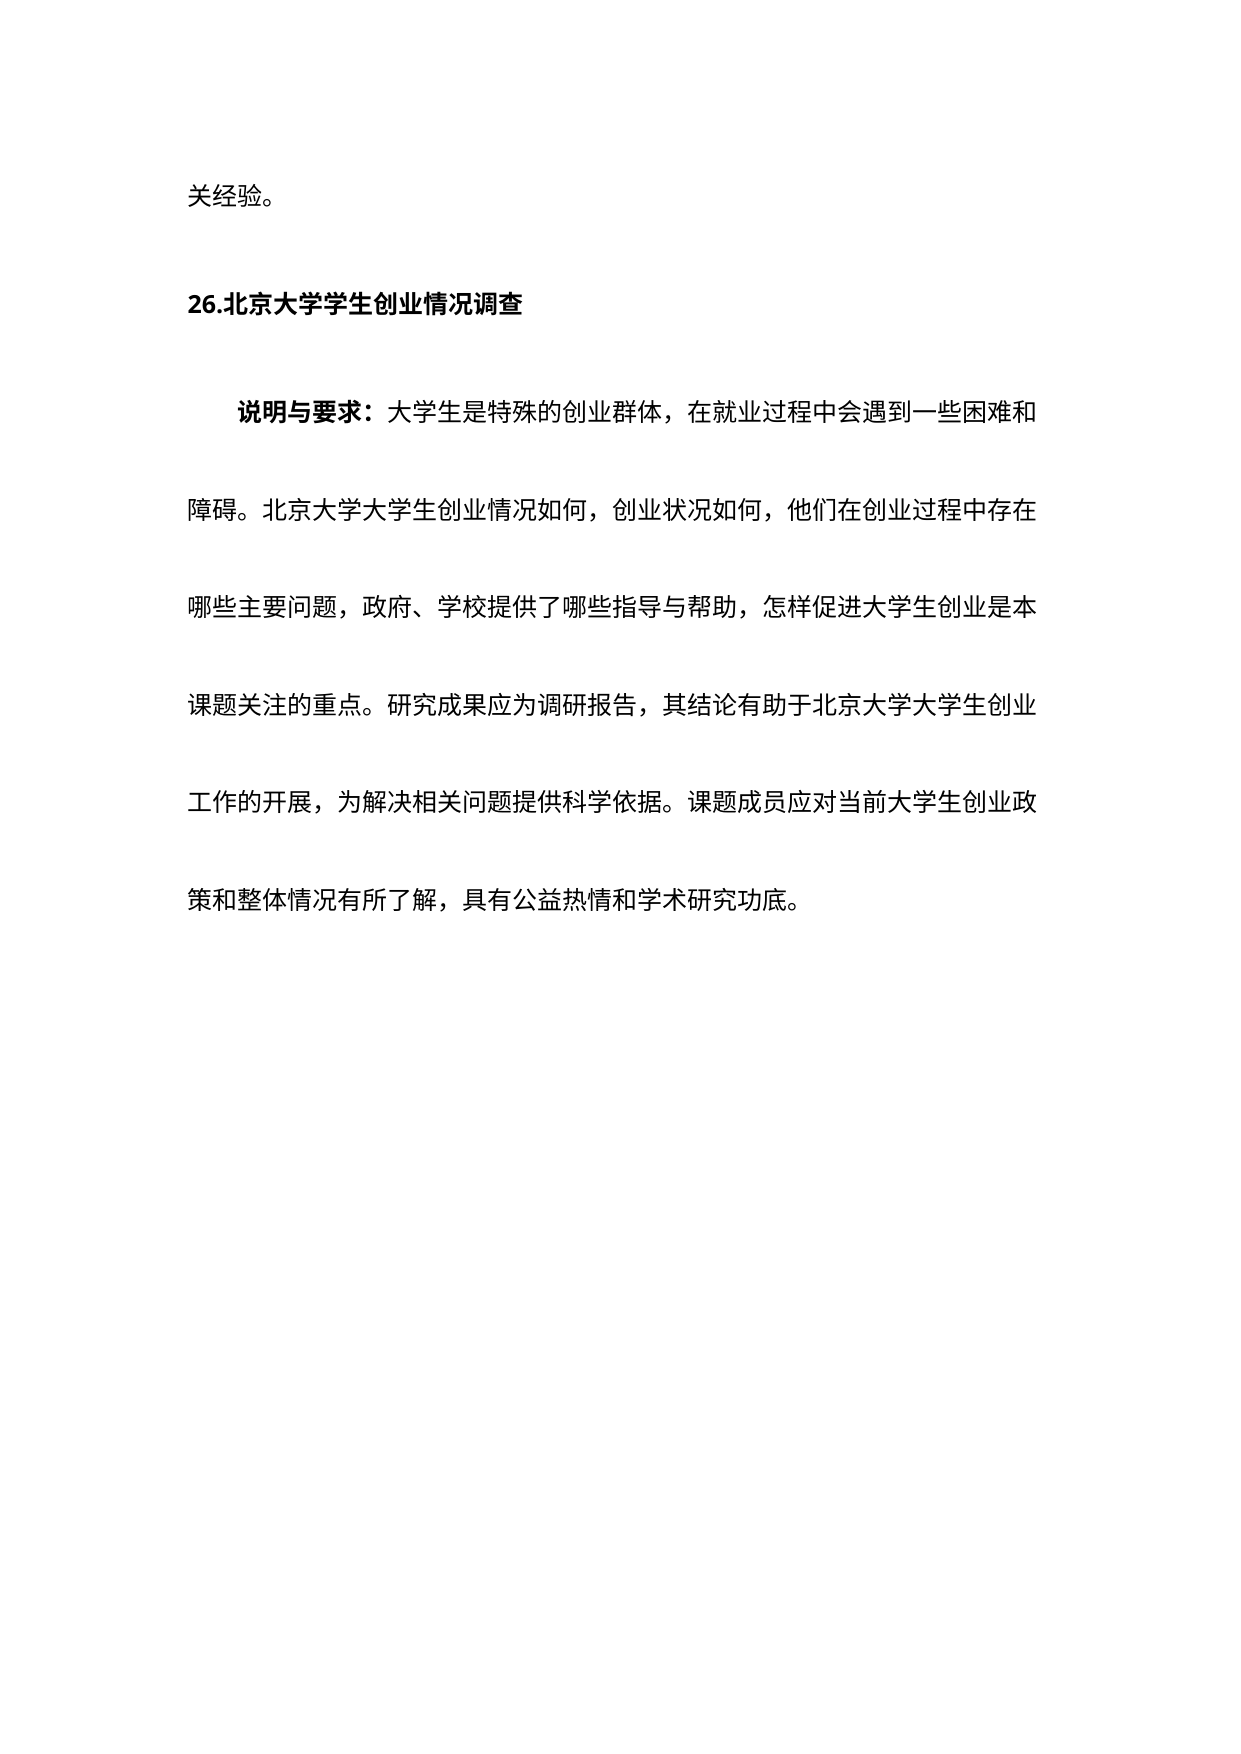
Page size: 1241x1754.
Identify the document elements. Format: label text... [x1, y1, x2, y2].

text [187, 162, 1044, 227]
text 说明与要求：大学生是特殊的创业群体，在就业过程中会遇到一些困难和障碍。北京大学大学生创业情况如何，创业状况如何，他们在创业过程中存在哪些主要问题，政府、学校提供了哪些指导与帮助，怎样促进大学生创业是本课题关注的重点。研究成果应为调研报告，其结论有助于北京大学大学生创业工作的开展，为解决相关问题提供科学依据。课题成员应对当前大学生创业政策和整体情况有所了解，具有公益热情和学术研究功底。 [187, 378, 1044, 931]
text 26.北京大学学生创业情况调查 [187, 270, 1053, 335]
